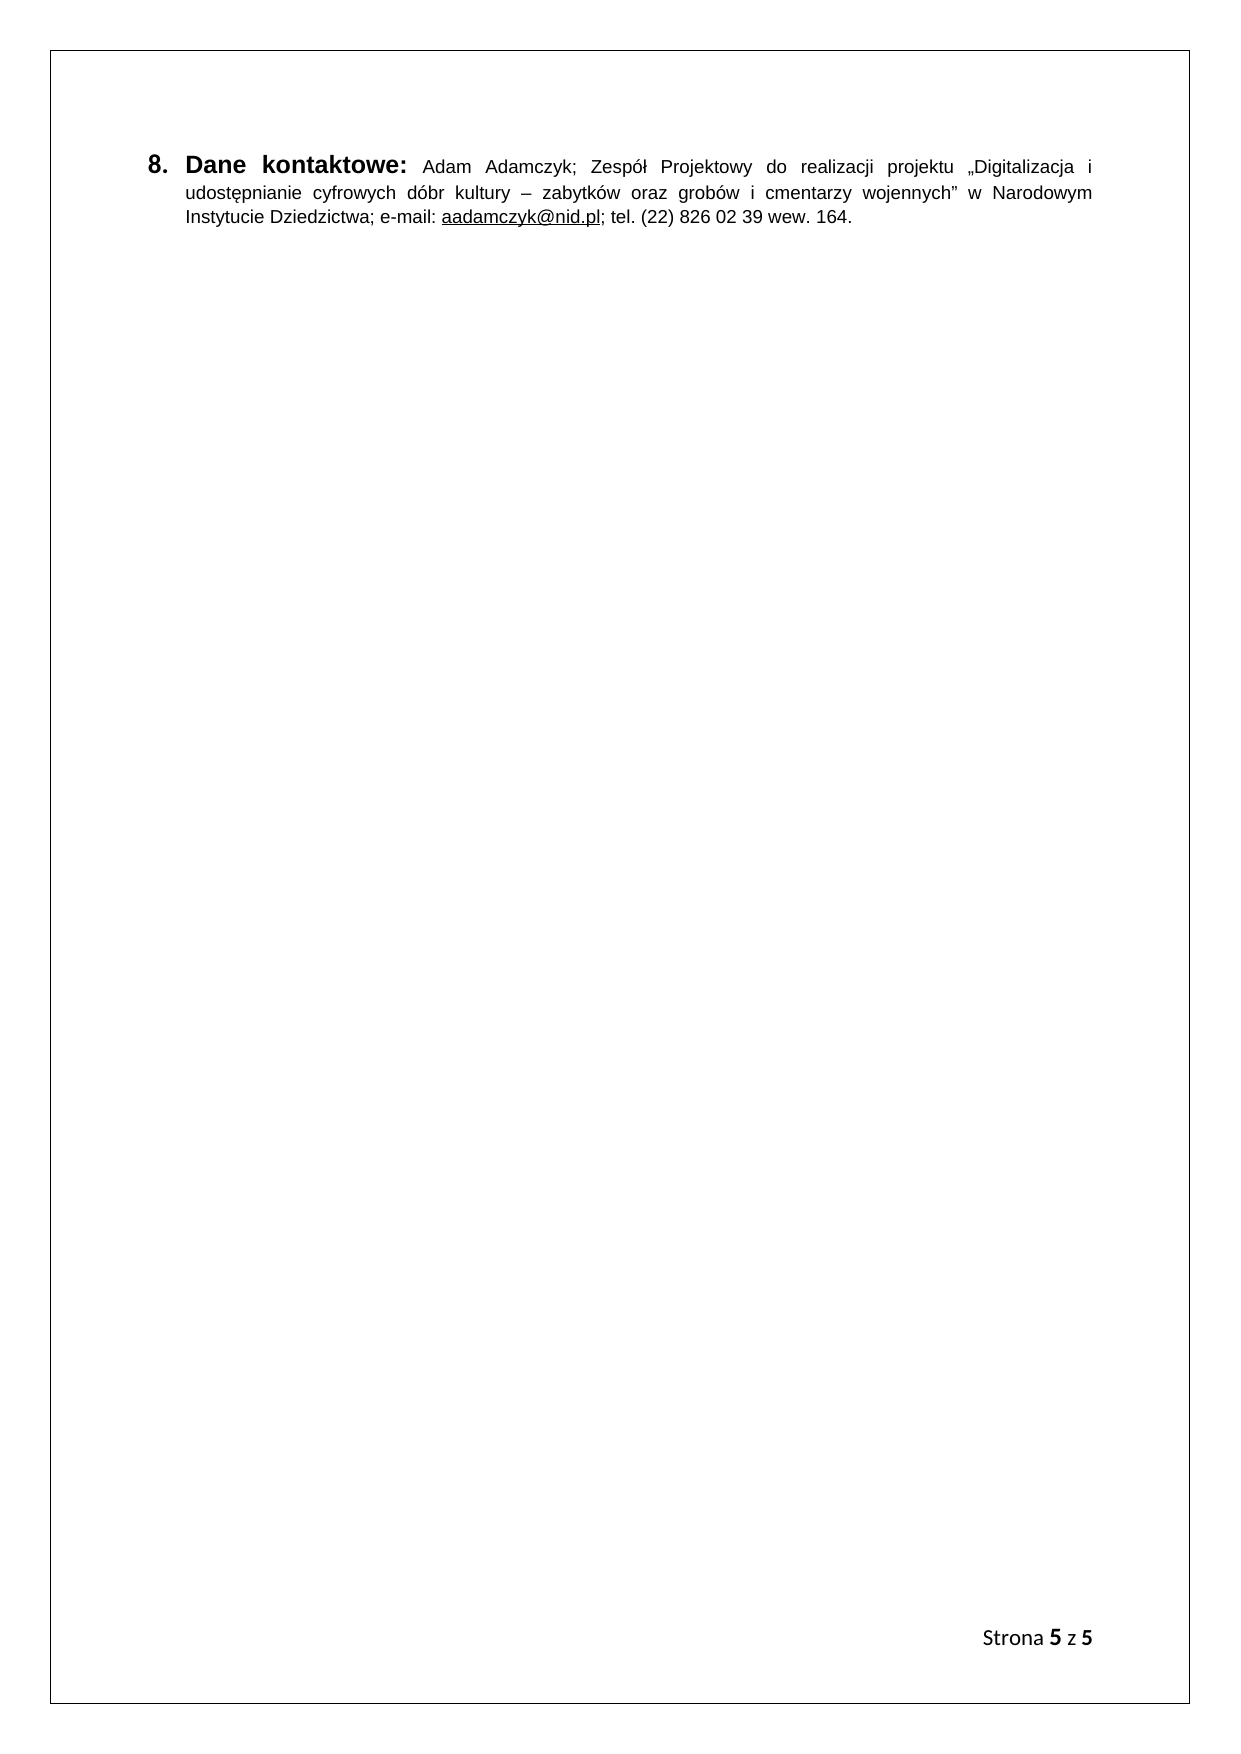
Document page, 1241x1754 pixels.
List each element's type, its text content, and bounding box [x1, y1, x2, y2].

list Dane kontaktowe: Adam Adamczyk; Zespół Projektowy do realizacji projektu „Digitalizacja i udostępnianie cyfrowych dóbr kultury – zabytków oraz grobów i cmentarzy wojennych” w Narodowym Instytucie Dziedzictwa; e-mail: aadamczyk@nid.pl; tel. (22) 826 02 39 wew. 164. [148, 147, 1093, 227]
